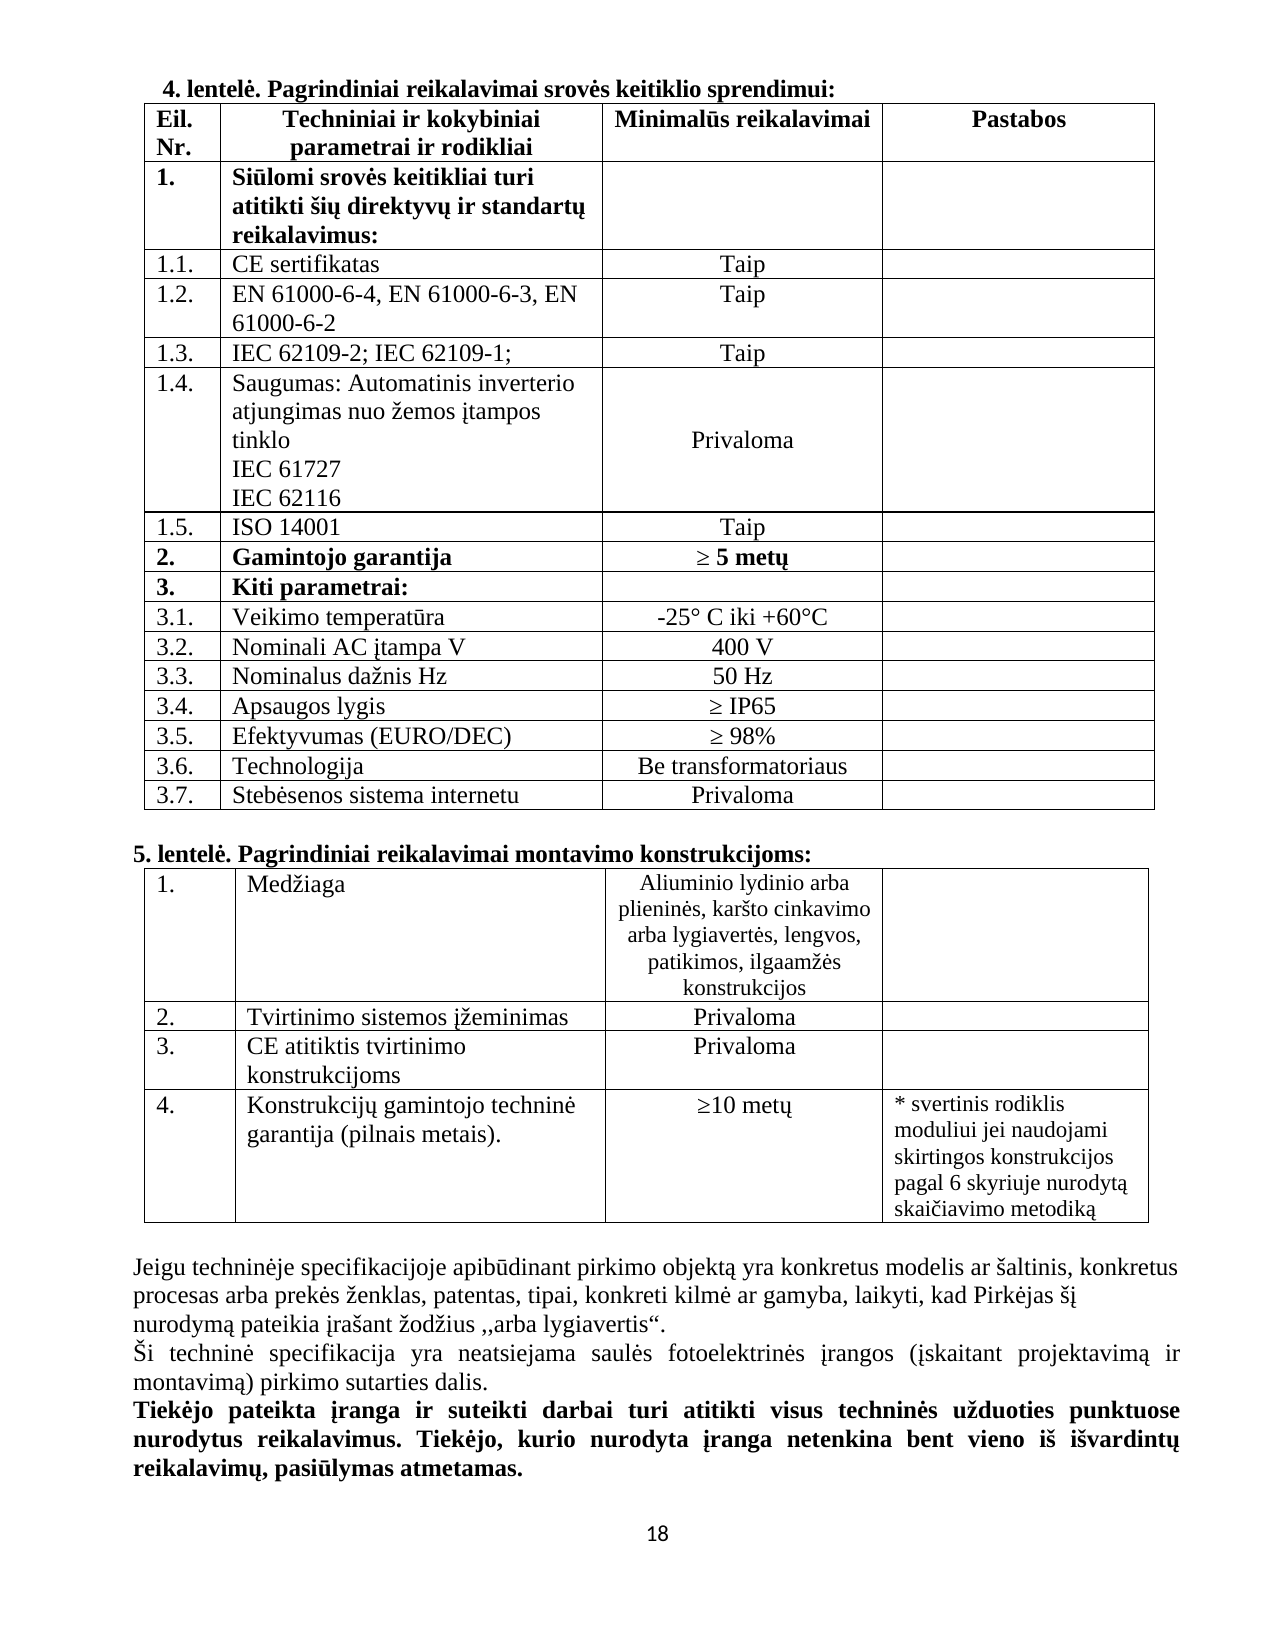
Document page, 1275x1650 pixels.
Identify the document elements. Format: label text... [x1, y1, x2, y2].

table_cell Taip [603, 513, 882, 541]
table_header Techniniai ir kokybiniai parametrai ir rodikliai [221, 104, 602, 161]
table_header [883, 869, 1148, 1001]
table_cell [883, 162, 1154, 248]
table_cell IEC 62109-2; IEC 62109-1; [221, 338, 602, 367]
table_cell Apsaugos lygis [221, 691, 602, 720]
table_cell 3. [145, 572, 220, 601]
table_cell Privaloma [606, 1031, 882, 1089]
table_cell [883, 368, 1154, 511]
table_cell Taip [603, 279, 882, 337]
table_cell Stebėsenos sistema internetu [221, 781, 602, 809]
table_cell * svertinis rodiklis moduliui jei naudojami skirtingos konstrukcijos pagal 6 skyriuje nurodytą skaičiavimo metodiką [883, 1090, 1148, 1222]
table_cell Be transformatoriaus [603, 751, 882, 779]
table_cell 3.4. [145, 691, 220, 720]
table_cell [883, 661, 1154, 690]
table_cell 1.1. [145, 250, 220, 278]
table_header Pastabos [883, 104, 1154, 161]
table_cell 1.2. [145, 279, 220, 337]
text Ši techninė specifikacija yra neatsiejama saulės fotoelektrinės įrangos (įskaitant projektavimą ir montavimą) pirkimo sutarties dalis. [133, 1338, 1181, 1395]
table_cell [603, 162, 882, 248]
table_cell [883, 632, 1154, 660]
table_cell Kiti parametrai: [221, 572, 602, 601]
text Tiekėjo pateikta įranga ir suteikti darbai turi atitikti visus techninės užduoties punktuose nurodytus reikalavimus. Tiekėjo, kurio nurodyta įranga netenkina bent vieno iš išvardintų reikalavimų, pasiūlymas atmetamas. [133, 1395, 1181, 1482]
table_cell Nominalus dažnis Hz [221, 661, 602, 690]
table_cell CE atitiktis tvirtinimo konstrukcijoms [236, 1031, 605, 1089]
table_cell 1.3. [145, 338, 220, 367]
text 4. lentelė. Pagrindiniai reikalavimai srovės keitiklio sprendimui: [133, 74, 1181, 103]
table_cell Saugumas: Automatinis inverterio atjungimas nuo žemos įtampos tinklo IEC 61727 IEC 62116 [221, 368, 602, 511]
table_header Minimalūs reikalavimai [603, 104, 882, 161]
table_cell [883, 572, 1154, 601]
table_cell ≥10 metų [606, 1090, 882, 1222]
table_cell Taip [603, 250, 882, 278]
table_cell [883, 781, 1154, 809]
table_cell ≥ IP65 [603, 691, 882, 720]
table_cell Konstrukcijų gamintojo techninė garantija (pilnais metais). [236, 1090, 605, 1222]
table_cell [883, 691, 1154, 720]
table_cell [603, 572, 882, 601]
table_cell 1. [145, 162, 220, 248]
table_cell [883, 279, 1154, 337]
table_cell 3.6. [145, 751, 220, 779]
table_header Medžiaga [236, 869, 605, 1001]
table_cell 3.3. [145, 661, 220, 690]
table_cell Tvirtinimo sistemos įžeminimas [236, 1002, 605, 1030]
table_cell 3. [145, 1031, 235, 1089]
table_cell [883, 1031, 1148, 1089]
table_cell [883, 751, 1154, 779]
table_cell 4. [145, 1090, 235, 1222]
table_cell [883, 721, 1154, 750]
table_cell Nominali AC įtampa V [221, 632, 602, 660]
table_cell Siūlomi srovės keitikliai turi atitikti šių direktyvų ir standartų reikalavimus: [221, 162, 602, 248]
table_cell 50 Hz [603, 661, 882, 690]
table_cell ≥ 98% [603, 721, 882, 750]
table_cell EN 61000-6-4, EN 61000-6-3, EN 61000-6-2 [221, 279, 602, 337]
list Jeigu techninėje specifikacijoje apibūdinant pirkimo objektą yra konkretus modelis ar šaltinis, konkretus procesas arba prekės ženklas, patentas, tipai, konkreti kilmė ar gamyba, laikyti, kad Pirkėjas šį nurodymą pateikia įrašant žodžius ,,arba lygiavertis“. [133, 1252, 1181, 1338]
table_cell [883, 513, 1154, 541]
table_cell Privaloma [606, 1002, 882, 1030]
table_cell Veikimo temperatūra [221, 602, 602, 631]
table_cell ISO 14001 [221, 513, 602, 541]
table_cell 1.5. [145, 513, 220, 541]
table_cell -25° C iki +60°C [603, 602, 882, 631]
table_cell Gamintojo garantija [221, 542, 602, 571]
table_cell Efektyvumas (EURO/DEC) [221, 721, 602, 750]
table_cell 2. [145, 542, 220, 571]
table_cell [883, 602, 1154, 631]
table_cell 3.2. [145, 632, 220, 660]
table_cell [883, 1002, 1148, 1030]
table_cell [883, 542, 1154, 571]
table_cell 1.4. [145, 368, 220, 511]
table_cell 3.1. [145, 602, 220, 631]
table_cell 3.7. [145, 781, 220, 809]
table_cell 2. [145, 1002, 235, 1030]
table_cell ≥ 5 metų [603, 542, 882, 571]
table_cell Privaloma [603, 368, 882, 511]
text 5. lentelė. Pagrindiniai reikalavimai montavimo konstrukcijoms: [133, 839, 1181, 868]
table_cell [883, 250, 1154, 278]
table_cell CE sertifikatas [221, 250, 602, 278]
table_cell 400 V [603, 632, 882, 660]
table_cell Privaloma [603, 781, 882, 809]
table_cell Taip [603, 338, 882, 367]
table_header Eil. Nr. [145, 104, 220, 161]
table_header 1. [145, 869, 235, 1001]
table_cell Technologija [221, 751, 602, 779]
table_cell [883, 338, 1154, 367]
table_cell 3.5. [145, 721, 220, 750]
table_header Aliuminio lydinio arba plieninės, karšto cinkavimo arba lygiavertės, lengvos, patikimos, ilgaamžės konstrukcijos [606, 869, 882, 1001]
